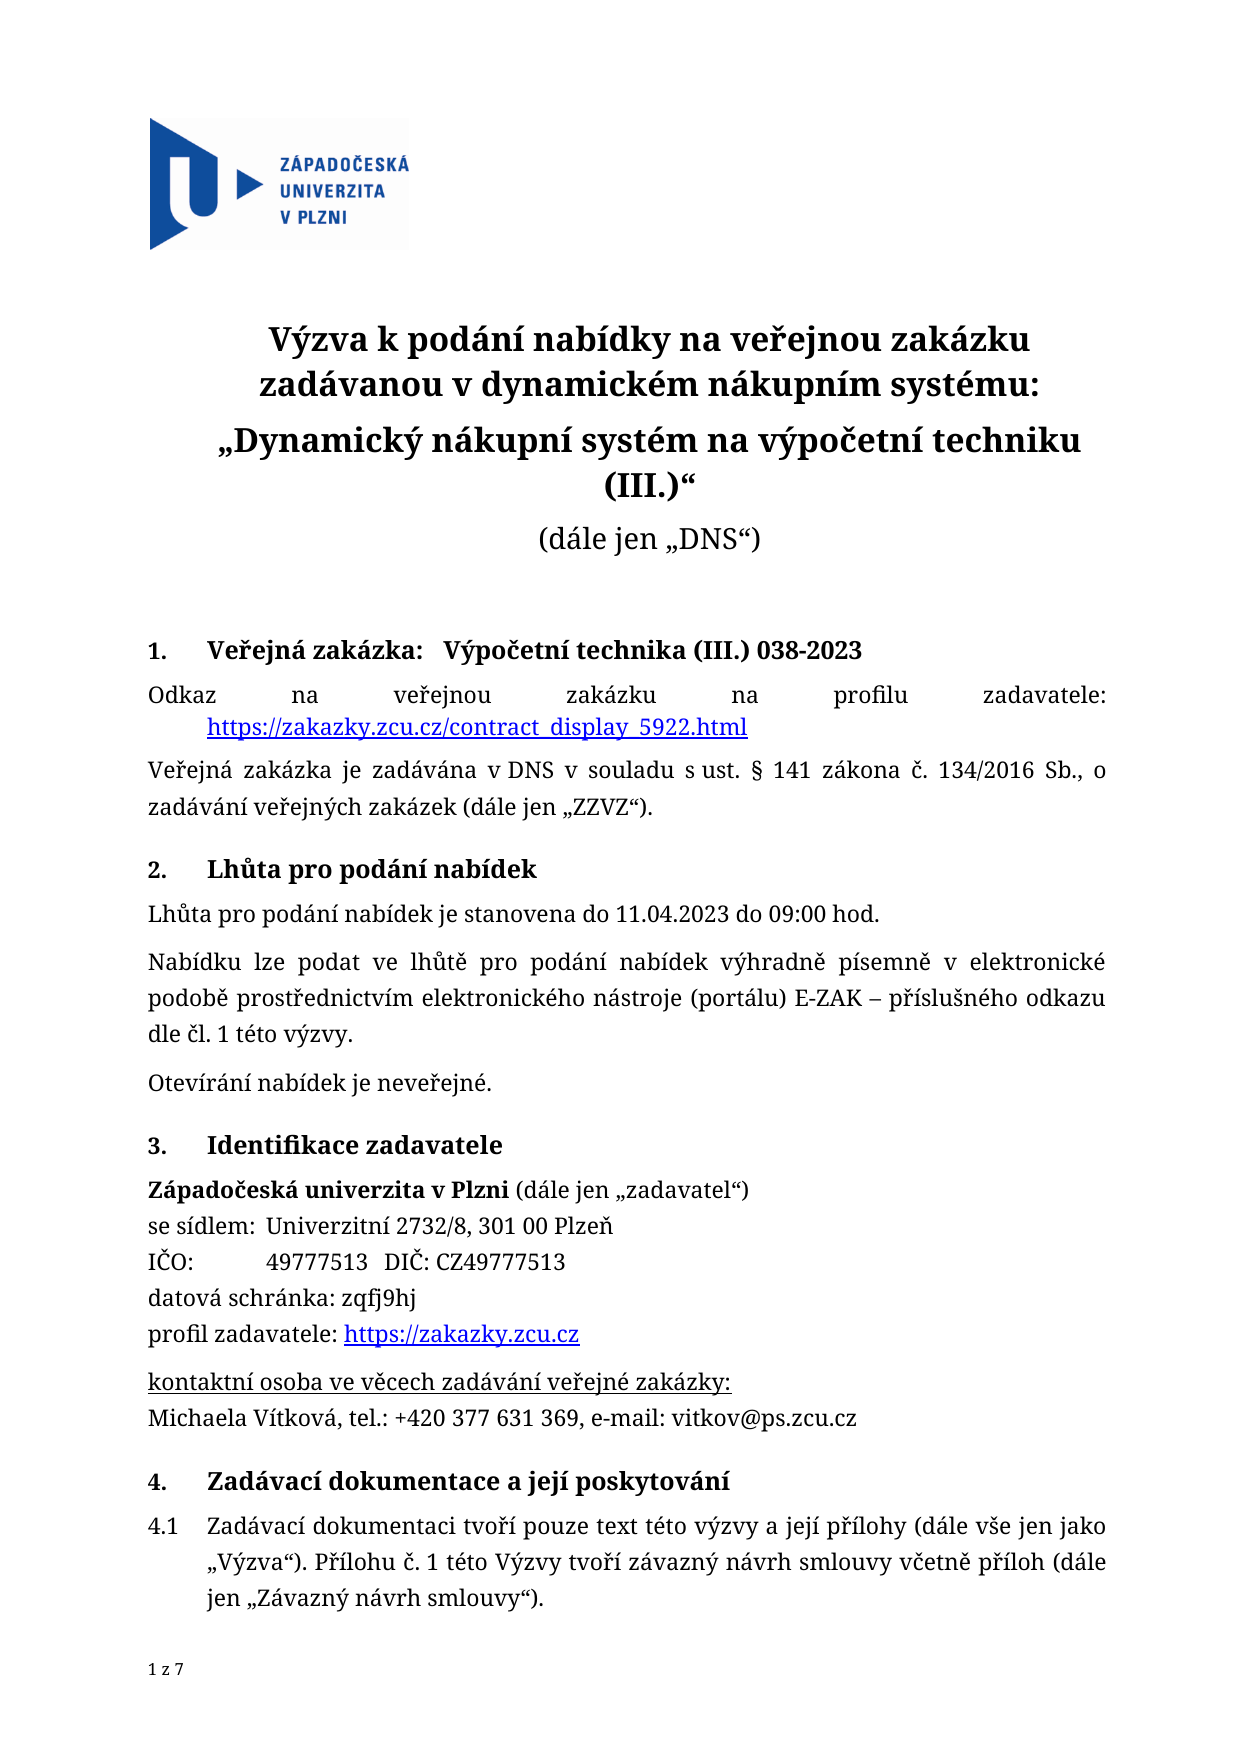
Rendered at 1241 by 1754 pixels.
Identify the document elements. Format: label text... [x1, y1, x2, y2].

picture [150, 118, 409, 250]
text se sídlem: Univerzitní 2732/8, 301 00 Plzeň [148, 1210, 1107, 1241]
text IČO: 49777513 DIČ: CZ49777513 [148, 1246, 1107, 1277]
text datová schránka: zqfj9hj [148, 1282, 1107, 1313]
text Výzva k podání nabídky na veřejnou zakázku zadávanou v dynamickém nákupním systému: [192, 316, 1107, 406]
text „Dynamický nákupní systém na výpočetní techniku (III.)“ [192, 417, 1107, 508]
text Veřejná zakázka je zadávána v DNS v souladu s ust. § 141 zákona č. 134/2016 Sb., o zadávání veřejných zakázek (dále jen „ZZVZ“). [148, 754, 1107, 822]
subtitle Identifikace zadavatele [148, 1128, 1107, 1162]
text (dále jen „DNS“) [192, 518, 1107, 558]
subtitle Zadávací dokumentace a její poskytování [148, 1463, 1107, 1497]
text kontaktní osoba ve věcech zadávání veřejné zakázky: [148, 1366, 1107, 1398]
text Lhůta pro podání nabídek je stanovena do 11.04.2023 do 09:00 hod. [148, 898, 1107, 929]
subtitle Veřejná zakázka: Výpočetní technika (III.) 038-2023 [148, 633, 1107, 667]
text Michaela Vítková, tel.: +420 377 631 369, e-mail: vitkov@ps.zcu.cz [148, 1402, 1107, 1433]
text Otevírání nabídek je neveřejné. [148, 1067, 1107, 1098]
text Západočeská univerzita v Plzni (dále jen „zadavatel“) [148, 1174, 1107, 1205]
text Odkaz na veřejnou zakázku na profilu zadavatele: https://zakazky.zcu.cz/contract_display_5922.html [148, 679, 1107, 742]
list Zadávací dokumentaci tvoří pouze text této výzvy a její přílohy (dále vše jen jako „Výzva“). Přílohu č. 1 této Výzvy tvoří závazný návrh smlouvy včetně příloh (dále jen „Závazný návrh smlouvy“). [148, 1510, 1107, 1613]
subtitle Lhůta pro podání nabídek [148, 851, 1107, 885]
text profil zadavatele: https://zakazky.zcu.cz [148, 1318, 1107, 1349]
text Nabídku lze podat ve lhůtě pro podání nabídek výhradně písemně v elektronické podobě prostřednictvím elektronického nástroje (portálu) E-ZAK – příslušného odkazu dle čl. 1 této výzvy. [148, 946, 1107, 1049]
